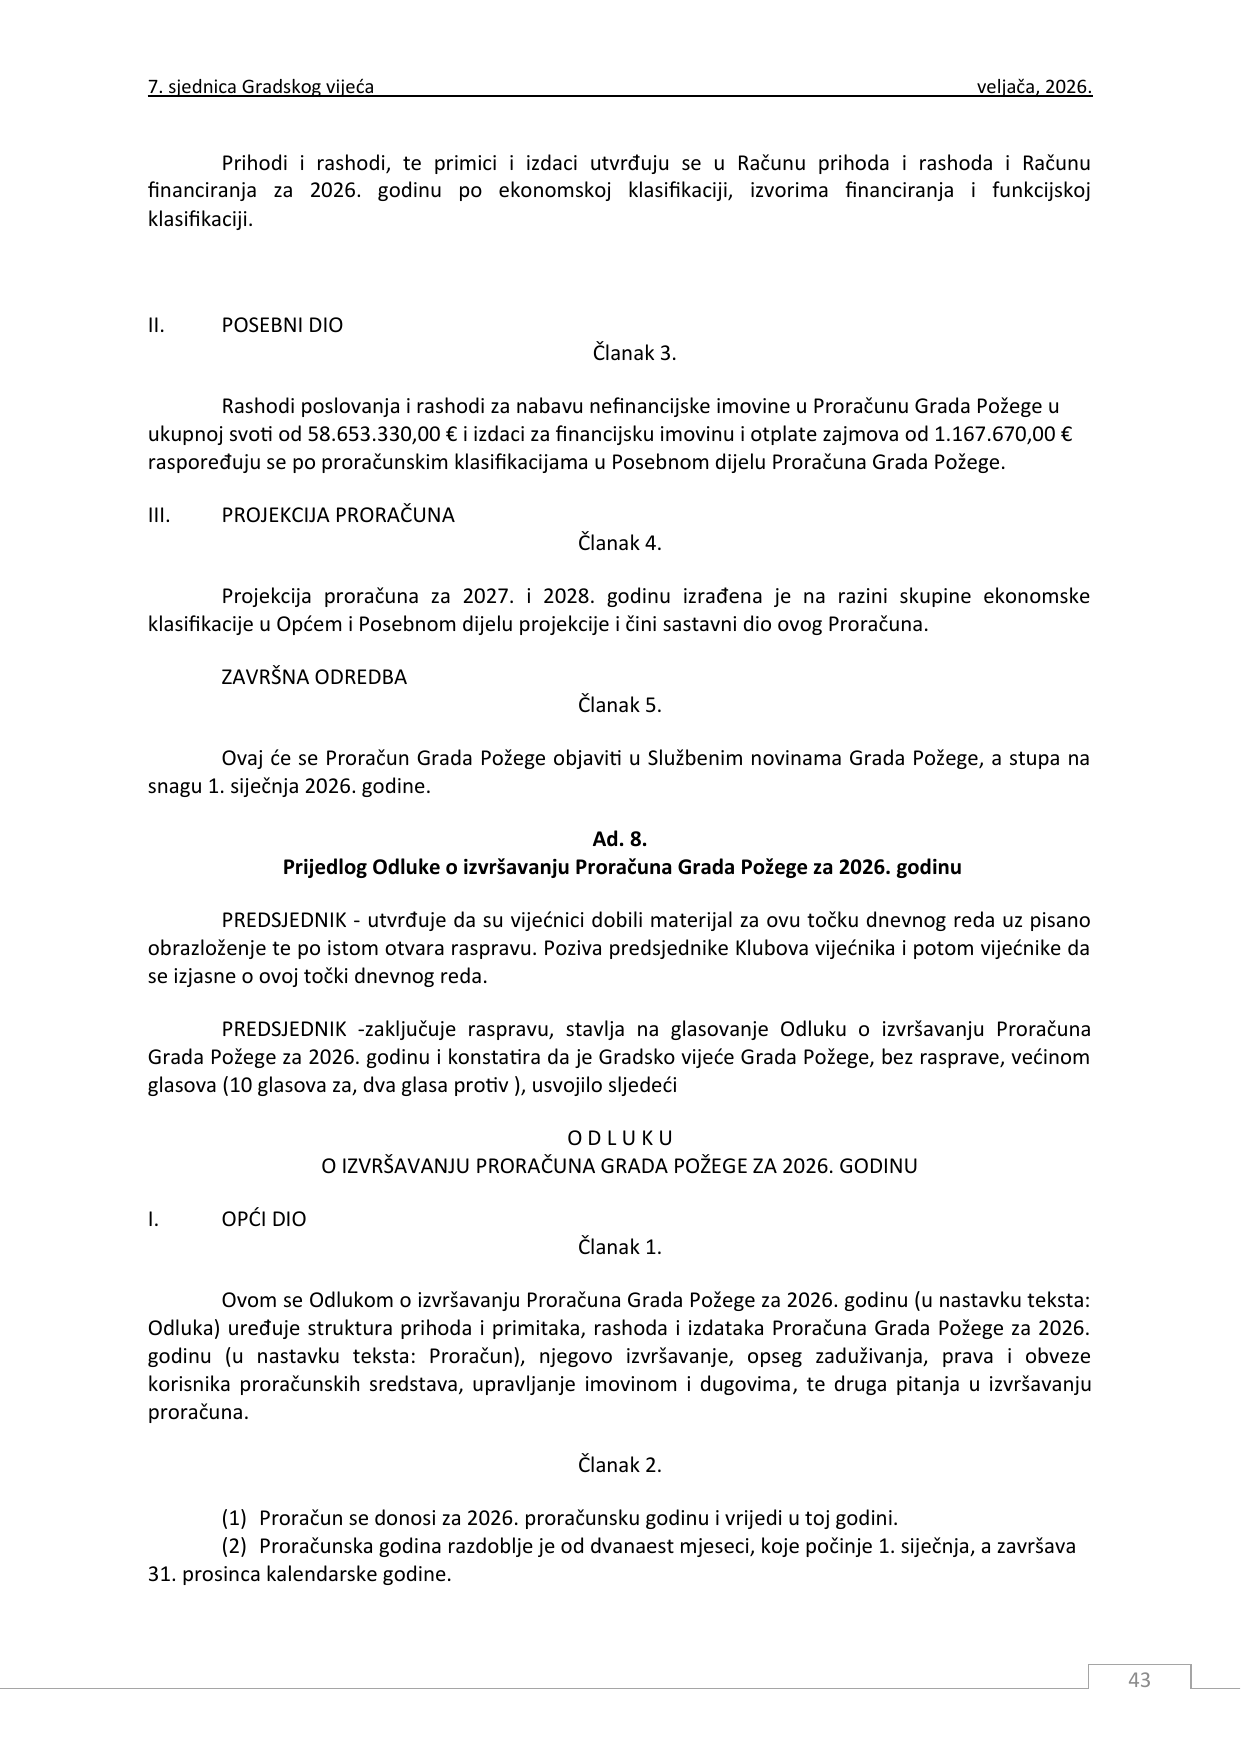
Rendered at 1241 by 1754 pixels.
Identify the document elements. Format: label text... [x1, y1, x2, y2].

text II. POSEBNI DIO [148, 310, 1093, 338]
list Proračun se donosi za 2026. proračunsku godinu i vrijedi u toj godini. [221, 1503, 1093, 1531]
text Rashodi poslovanja i rashodi za nabavu nefinancijske imovine u Proračunu Grada Požege u ukupnoj svoti od 58.653.330,00 € i izdaci za financijsku imovinu i otplate zajmova od 1.167.670,00 € raspoređuju se po proračunskim klasifikacijama u Posebnom dijelu Proračuna Grada Požege. [148, 391, 1093, 475]
text Prihodi i rashodi, te primici i izdaci utvrđuju se u Računu prihoda i rashoda i Računu financiranja za 2026. godinu po ekonomskoj klasifikaciji, izvorima financiranja i funkcijskoj klasifikaciji. [148, 148, 1093, 232]
text 31. prosinca kalendarske godine. [148, 1559, 1093, 1587]
text Članak 2. [148, 1450, 1093, 1478]
text O IZVRŠAVANJU PRORAČUNA GRADA POŽEGE ZA 2026. GODINU [148, 1151, 1093, 1179]
text Članak 5. [148, 690, 1093, 718]
text ZAVRŠNA ODREDBA [148, 662, 1093, 690]
text I. OPĆI DIO [148, 1204, 1093, 1232]
text PREDSJEDNIK -zaključuje raspravu, stavlja na glasovanje Odluku o izvršavanju Proračuna Grada Požege za 2026. godinu i konstatira da je Gradsko vijeće Grada Požege, bez rasprave, većinom glasova (10 glasova za, dva glasa protiv ), usvojilo sljedeći [148, 1014, 1093, 1098]
text Ovaj će se Proračun Grada Požege objaviti u Službenim novinama Grada Požege, a stupa na snagu 1. siječnja 2026. godine. [148, 743, 1093, 799]
text Članak 3. [177, 338, 1093, 366]
list Prijedlog Odluke o izvršavanju Proračuna Grada Požege za 2026. godinu [148, 852, 1093, 880]
text Ad. 8. [148, 824, 1093, 852]
text Ovom se Odlukom o izvršavanju Proračuna Grada Požege za 2026. godinu (u nastavku teksta: Odluka) uređuje struktura prihoda i primitaka, rashoda i izdataka Proračuna Grada Požege za 2026. godinu (u nastavku teksta: Proračun), njegovo izvršavanje, opseg zaduživanja, prava i obveze korisnika proračunskih sredstava, upravljanje imovinom i dugovima, te druga pitanja u izvršavanju proračuna. [148, 1285, 1093, 1425]
text Članak 1. [148, 1232, 1093, 1260]
text O D L U K U [148, 1123, 1093, 1151]
text Članak 4. [148, 528, 1093, 556]
list Proračunska godina razdoblje je od dvanaest mjeseci, koje počinje 1. siječnja, a završava [221, 1531, 1093, 1559]
text Projekcija proračuna za 2027. i 2028. godinu izrađena je na razini skupine ekonomske klasifikacije u Općem i Posebnom dijelu projekcije i čini sastavni dio ovog Proračuna. [148, 581, 1093, 637]
text PREDSJEDNIK - utvrđuje da su vijećnici dobili materijal za ovu točku dnevnog reda uz pisano obrazloženje te po istom otvara raspravu. Poziva predsjednike Klubova vijećnika i potom vijećnike da se izjasne o ovoj točki dnevnog reda. [148, 905, 1093, 989]
text III. PROJEKCIJA PRORAČUNA [148, 500, 1093, 528]
